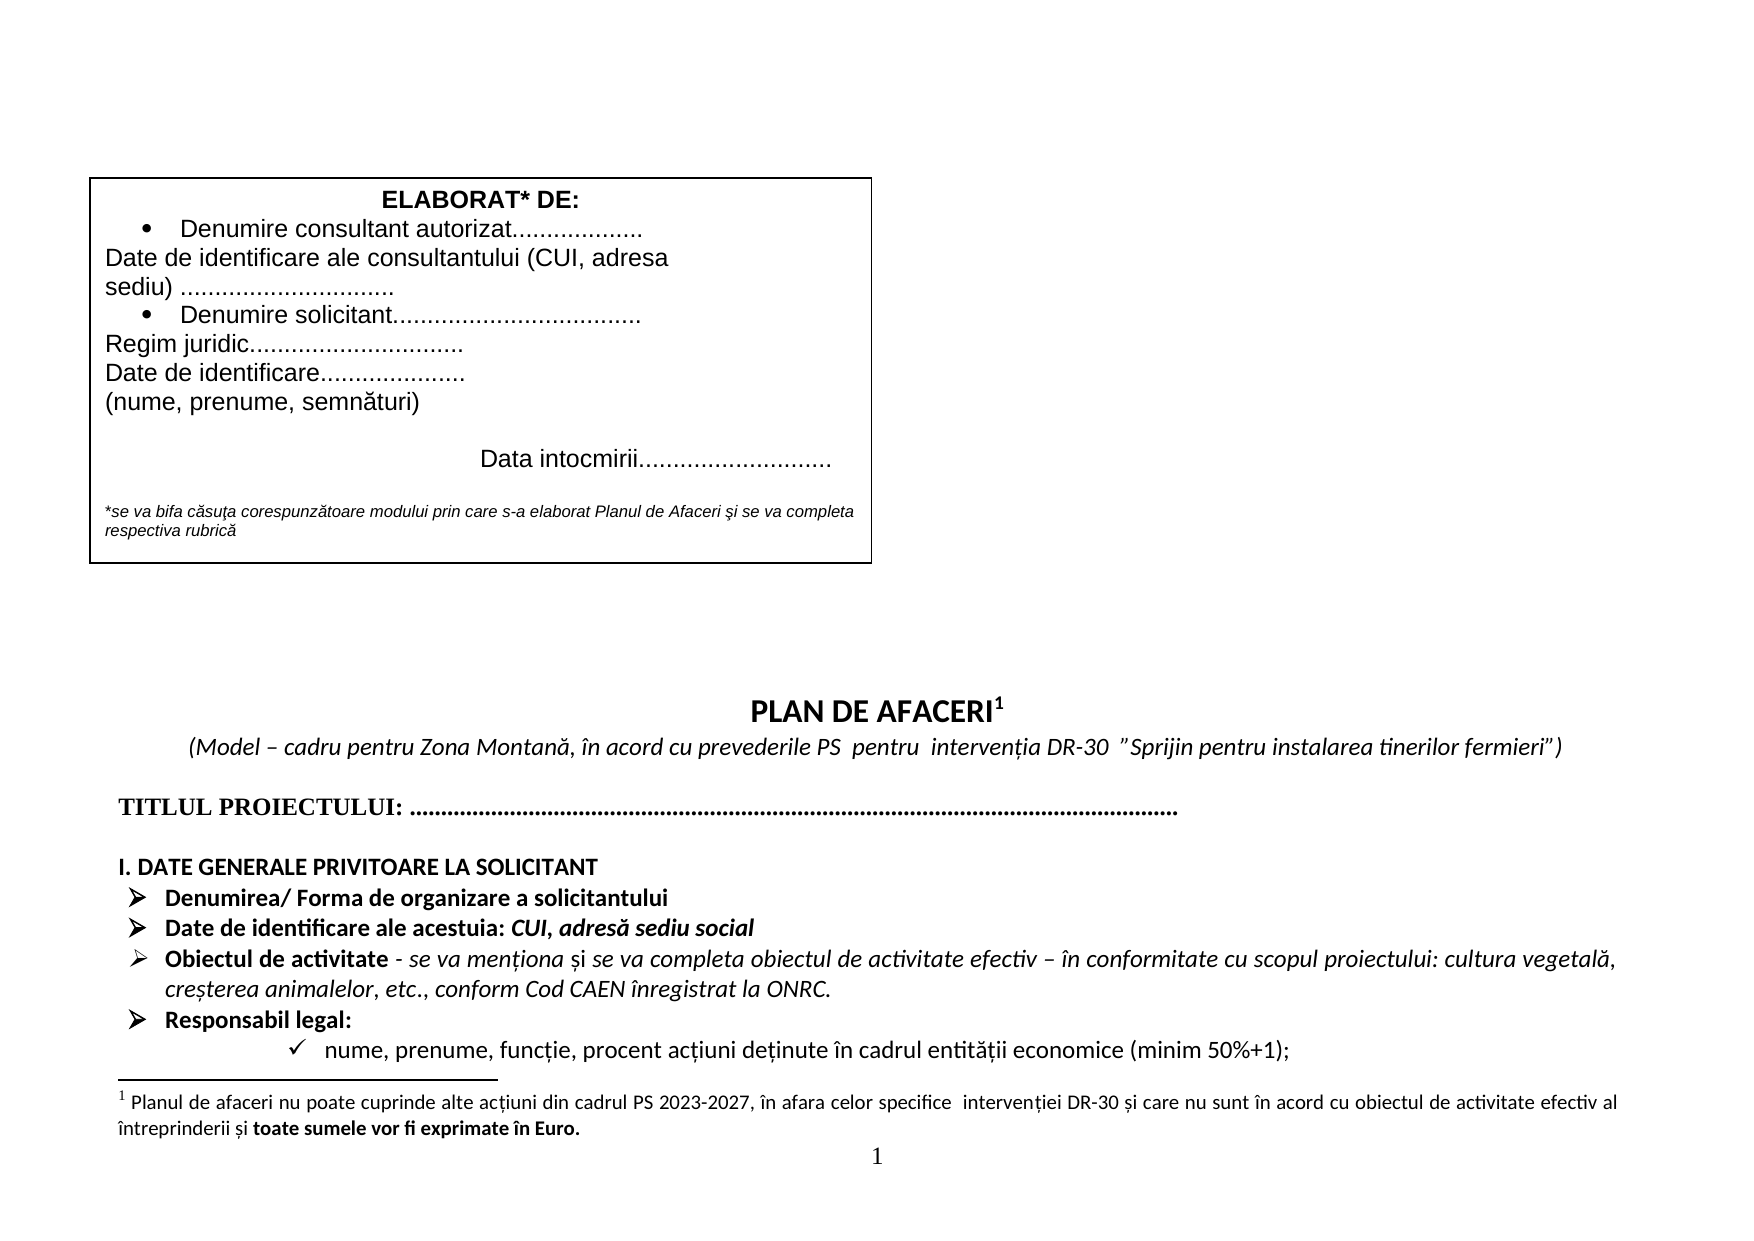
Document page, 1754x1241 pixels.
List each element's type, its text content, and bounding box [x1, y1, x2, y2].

list nume, prenume, funcţie, procent acţiuni deţinute în cadrul entităţii economice (minim 50%+1); [287, 1034, 1636, 1065]
subtitle I. DATE GENERALE PRIVITOARE LA SOLICITANT [118, 851, 1636, 882]
list Obiectul de activitate - se va menţiona şi se va completa obiectul de activitate efectiv – în conformitate cu scopul proiectului: cultura vegetală, creşterea animalelor, etc., conform Cod CAEN înregistrat la ONRC. [127, 943, 1620, 1004]
text TITLUL PROIECTULUI: ........................................................................................................................... [118, 792, 1636, 821]
list Denumirea/ Forma de organizare a solicitantului [127, 882, 1636, 912]
list Date de identificare ale acestuia: CUI, adresă sediu social [127, 912, 1620, 943]
list Responsabil legal: [127, 1004, 1620, 1034]
text (Model – cadru pentru Zona Montană, în acord cu prevederile PS pentru intervenția DR-30 ”Sprijin pentru instalarea tinerilor fermieri”) [118, 731, 1636, 762]
text PLAN DE AFACERI [118, 690, 1636, 731]
